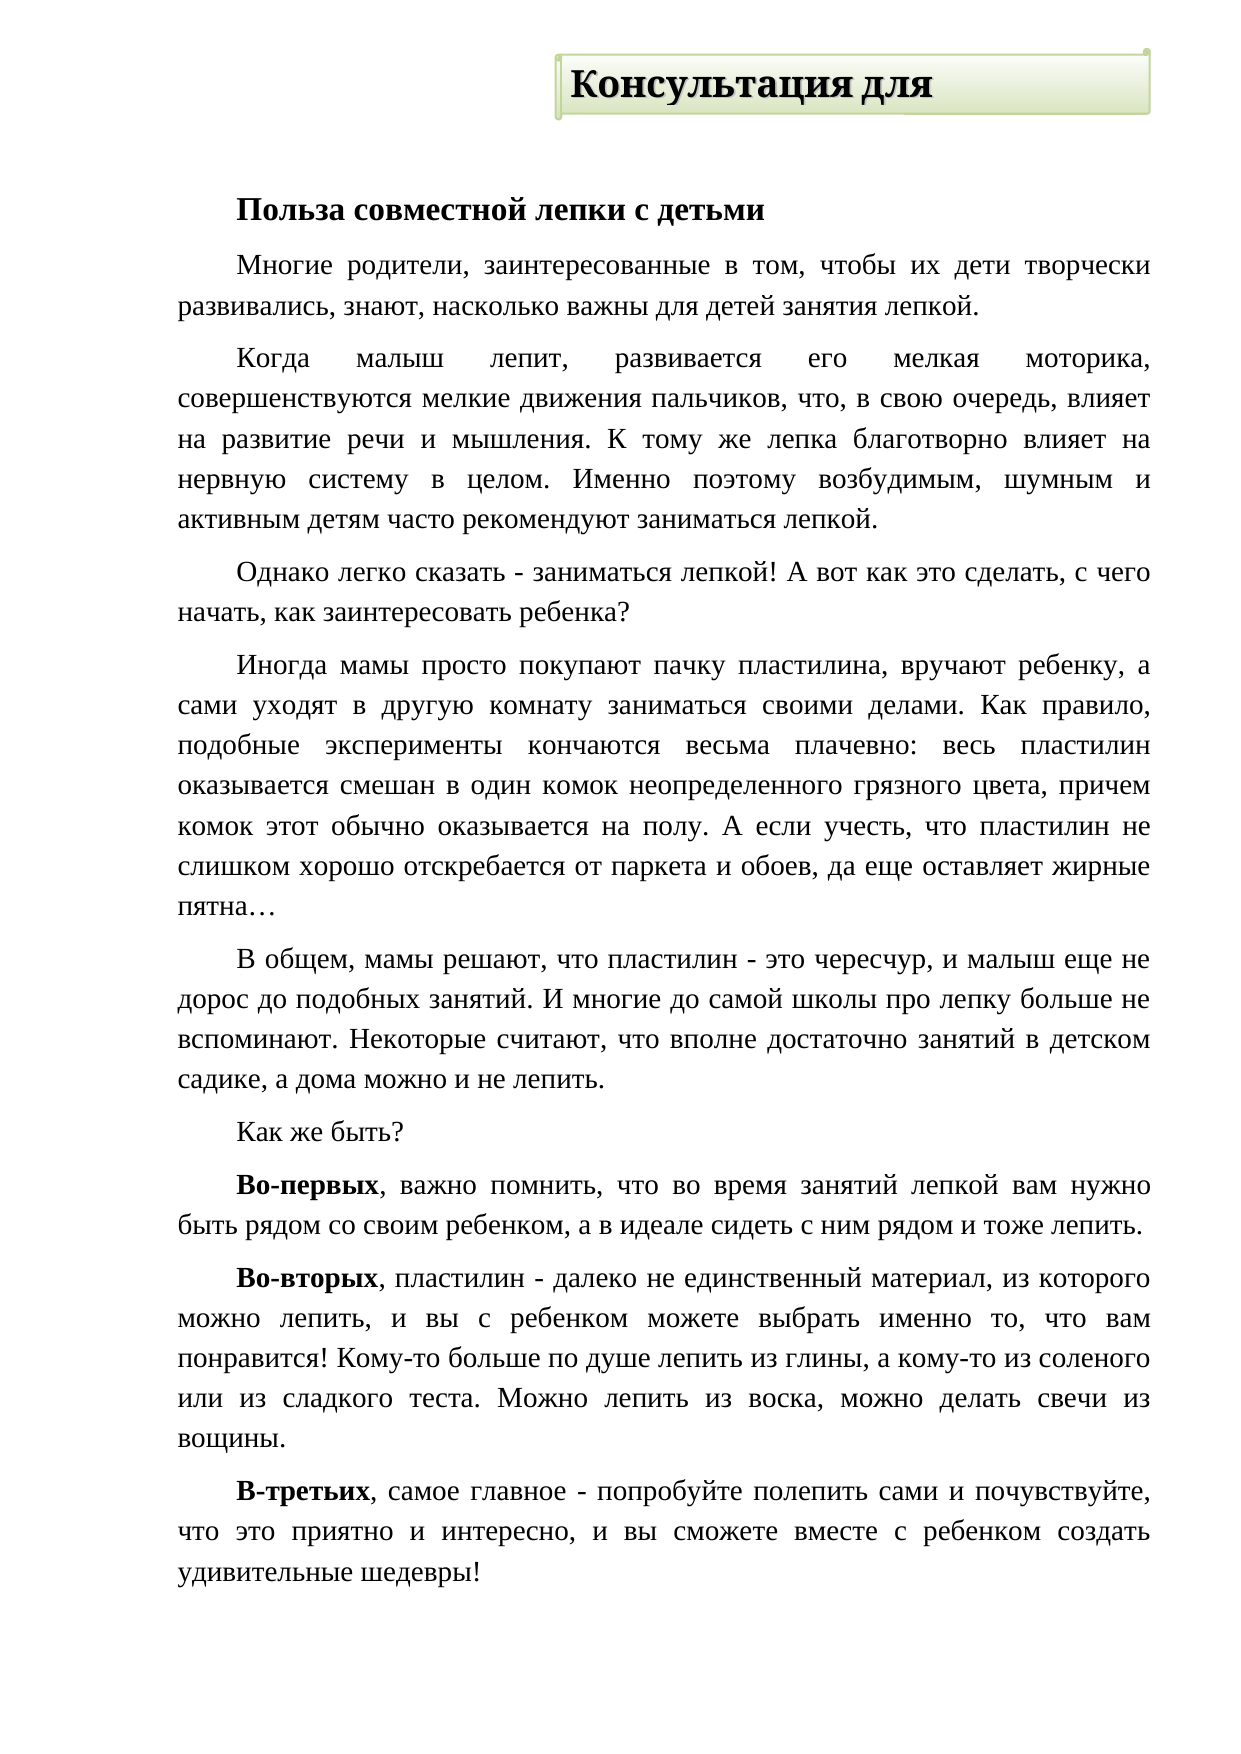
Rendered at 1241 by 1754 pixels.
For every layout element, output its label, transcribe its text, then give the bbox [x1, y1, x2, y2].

text Как же быть? [177, 1114, 1152, 1148]
text Во-первых, важно помнить, что во время занятий лепкой вам нужно быть рядом со своим ребенком, а в идеале сидеть с ним рядом и тоже лепить. [177, 1167, 1152, 1241]
text Польза совместной лепки с детьми [177, 189, 1152, 227]
text Когда малыш лепит, развивается его мелкая моторика, совершенствуются мелкие движения пальчиков, что, в свою очередь, влияет на развитие речи и мышления. К тому же лепка благотворно влияет на нервную систему в целом. Именно поэтому возбудимым, шумным и активным детям часто рекомендуют заниматься лепкой. [177, 340, 1152, 535]
text Многие родители, заинтересованные в том, чтобы их дети творчески развивались, знают, насколько важны для детей занятия лепкой. [177, 247, 1152, 321]
text В общем, мамы решают, что пластилин - это чересчур, и малыш еще не дорос до подобных занятий. И многие до самой школы про лепку больше не вспоминают. Некоторые считают, что вполне достаточно занятий в детском садике, а дома можно и не лепить. [177, 941, 1152, 1095]
text В-третьих, самое главное - попробуйте полепить сами и почувствуйте, что это приятно и интересно, и вы сможете вместе с ребенком создать удивительные шедевры! [177, 1473, 1152, 1587]
text Во-вторых, пластилин - далеко не единственный материал, из которого можно лепить, и вы с ребенком можете выбрать именно то, что вам понравится! Кому-то больше по душе лепить из глины, а кому-то из соленого или из сладкого теста. Можно лепить из воска, можно делать свечи из вощины. [177, 1260, 1152, 1454]
text Однако легко сказать - заниматься лепкой! А вот как это сделать, с чего начать, как заинтересовать ребенка? [177, 554, 1152, 628]
text Иногда мамы просто покупают пачку пластилина, вручают ребенку, а сами уходят в другую комнату заниматься своими делами. Как правило, подобные эксперименты кончаются весьма плачевно: весь пластилин оказывается смешан в один комок неопределенного грязного цвета, причем комок этот обычно оказывается на полу. А если учесть, что пластилин не слишком хорошо отскребается от паркета и обоев, да еще оставляет жирные пятна… [177, 647, 1152, 922]
